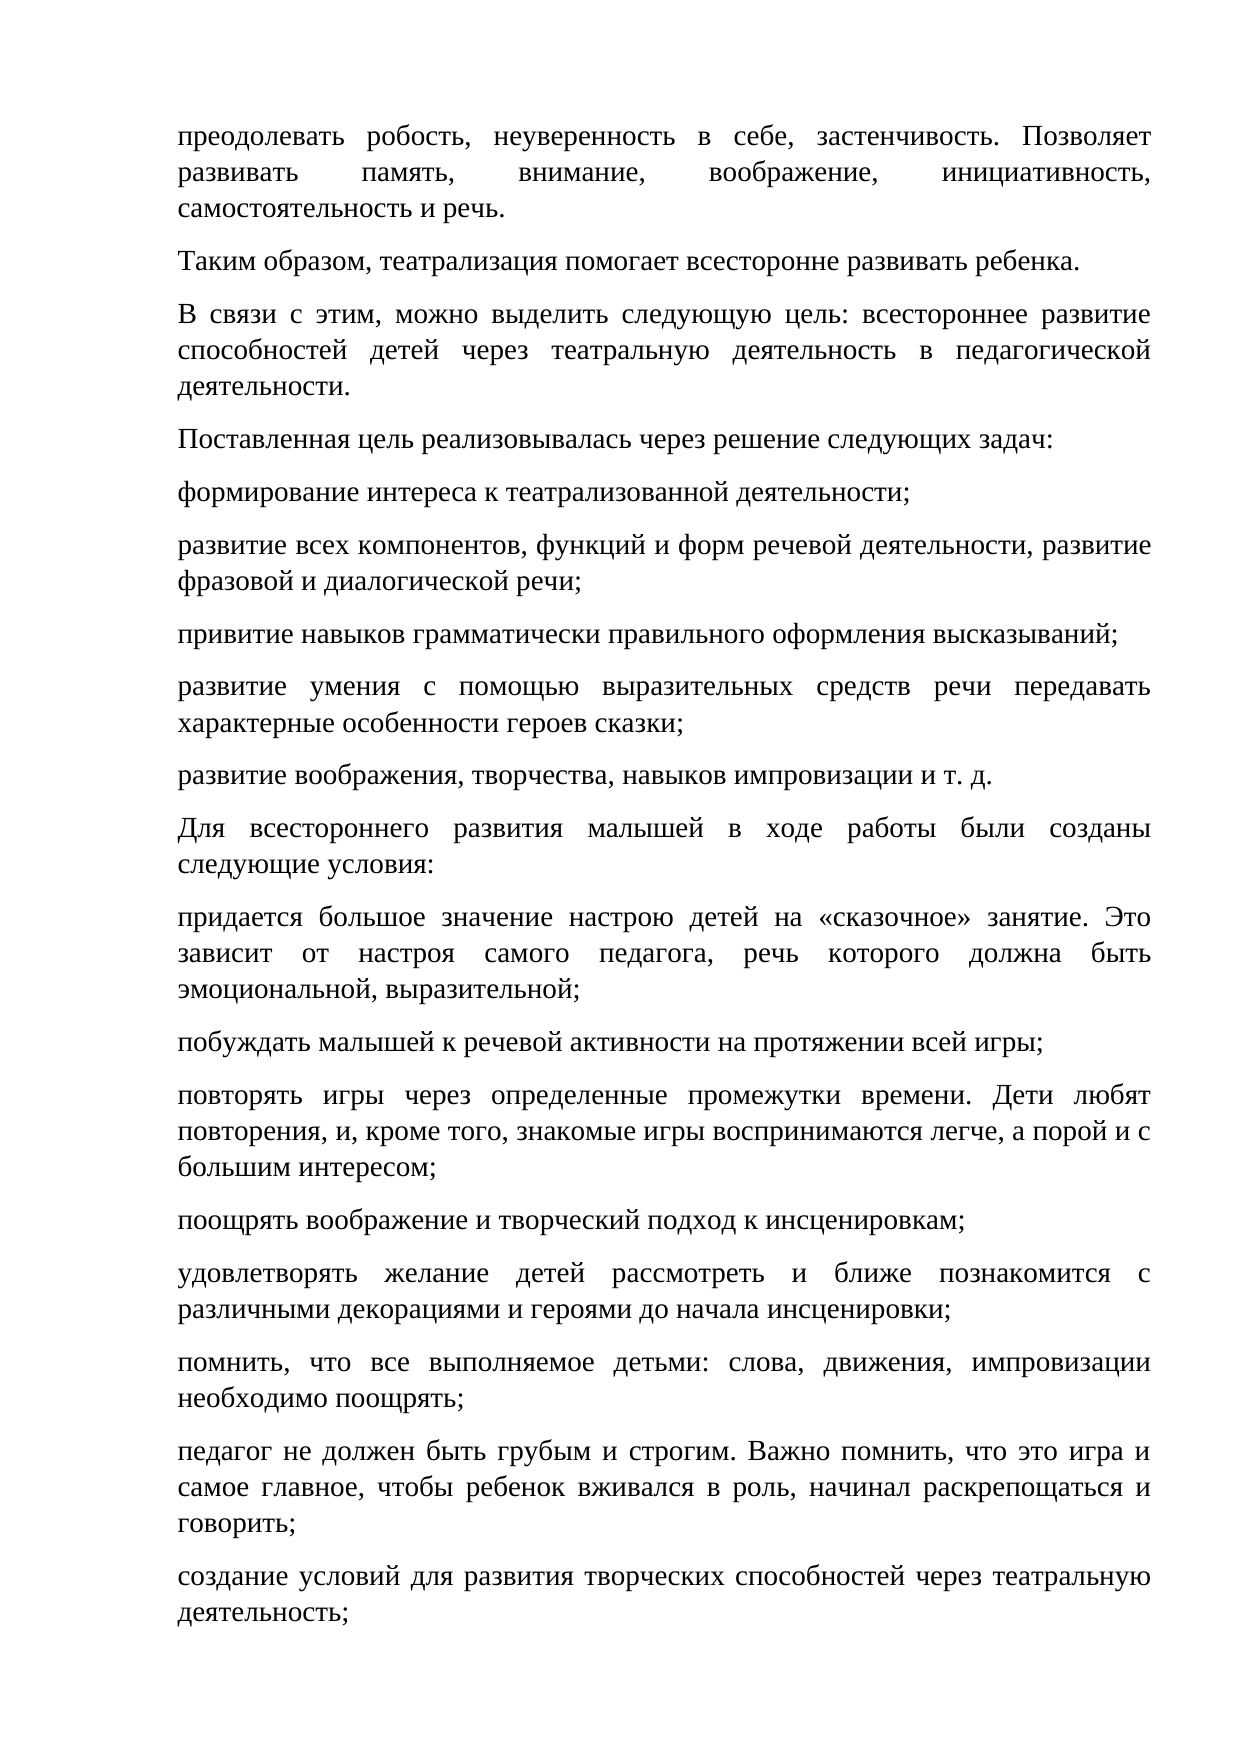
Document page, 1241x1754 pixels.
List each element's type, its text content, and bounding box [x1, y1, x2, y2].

text создание условий для развития творческих способностей через театральную деятельность; [177, 1558, 1152, 1628]
text побуждать малышей к речевой активности на протяжении всей игры; [177, 1024, 1152, 1058]
text развитие воображения, творчества, навыков импровизации и т. д. [177, 757, 1152, 791]
text Для всестороннего развития малышей в ходе работы были созданы следующие условия: [177, 810, 1152, 880]
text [177, 118, 1152, 224]
text формирование интереса к театрализованной деятельности; [177, 474, 1152, 507]
text В связи с этим, можно выделить следующую цель: всестороннее развитие способностей детей через театральную деятельность в педагогической деятельности. [177, 296, 1152, 402]
text повторять игры через определенные промежутки времени. Дети любят повторения, и, кроме того, знакомые игры воспринимаются легче, а порой и с большим интересом; [177, 1077, 1152, 1183]
text развитие всех компонентов, функций и форм речевой деятельности, развитие фразовой и диалогической речи; [177, 527, 1152, 596]
text Таким образом, театрализация помогает всесторонне развивать ребенка. [177, 243, 1152, 277]
text Поставленная цель реализовывалась через решение следующих задач: [177, 421, 1152, 455]
text удовлетворять желание детей рассмотреть и ближе познакомится с различными декорациями и героями до начала инсценировки; [177, 1255, 1152, 1325]
text педагог не должен быть грубым и строгим. Важно помнить, что это игра и самое главное, чтобы ребенок вживался в роль, начинал раскрепощаться и говорить; [177, 1433, 1152, 1539]
text помнить, что все выполняемое детьми: слова, движения, импровизации необходимо поощрять; [177, 1344, 1152, 1414]
text привитие навыков грамматически правильного оформления высказываний; [177, 616, 1152, 649]
text развитие умения с помощью выразительных средств речи передавать характерные особенности героев сказки; [177, 668, 1152, 738]
text поощрять воображение и творческий подход к инсценировкам; [177, 1202, 1152, 1236]
text придается большое значение настрою детей на «сказочное» занятие. Это зависит от настроя самого педагога, речь которого должна быть эмоциональной, выразительной; [177, 899, 1152, 1005]
